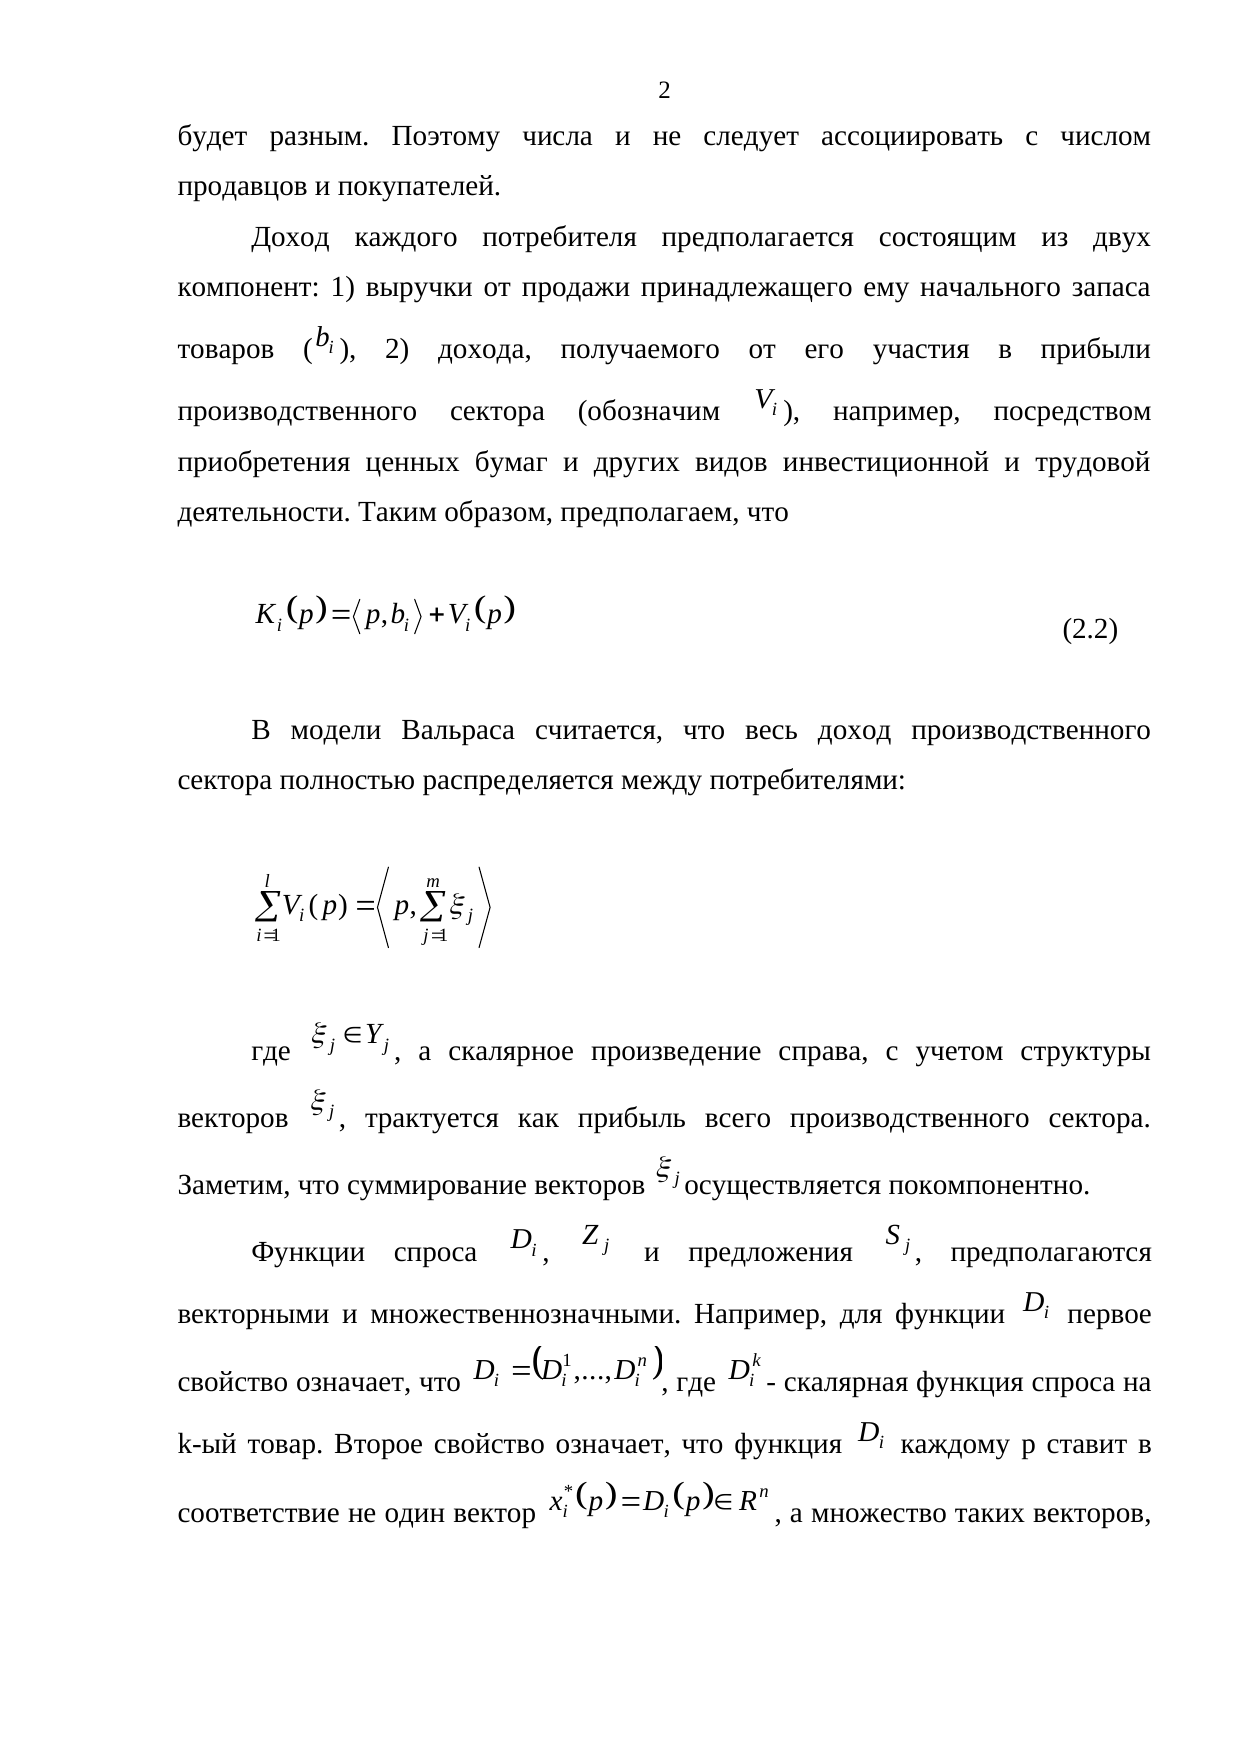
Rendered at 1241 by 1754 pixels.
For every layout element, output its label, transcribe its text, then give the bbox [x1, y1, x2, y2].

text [177, 1217, 1152, 1529]
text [177, 118, 1152, 202]
text где , а скалярное произведение справа, с учетом структуры векторов , трактуется как прибыль всего производственного сектора. Заметим, что суммирование векторов осуществляется покомпонентно. [177, 1017, 1152, 1201]
text Доход каждого потребителя предполагается состоящим из двух компонент: 1) выручки от продажи принадлежащего ему начального запаса товаров (), 2) дохода, получаемого от его участия в прибыли производственного сектора (обозначим ), например, посредством приобретения ценных бумаг и других видов инвестиционной и трудовой деятельности. Таким образом, предполагаем, что [177, 219, 1152, 528]
text (2.2) [177, 595, 1152, 645]
text В модели Вальраса считается, что весь доход производственного сектора полностью распределяется между потребителями: [177, 712, 1152, 796]
